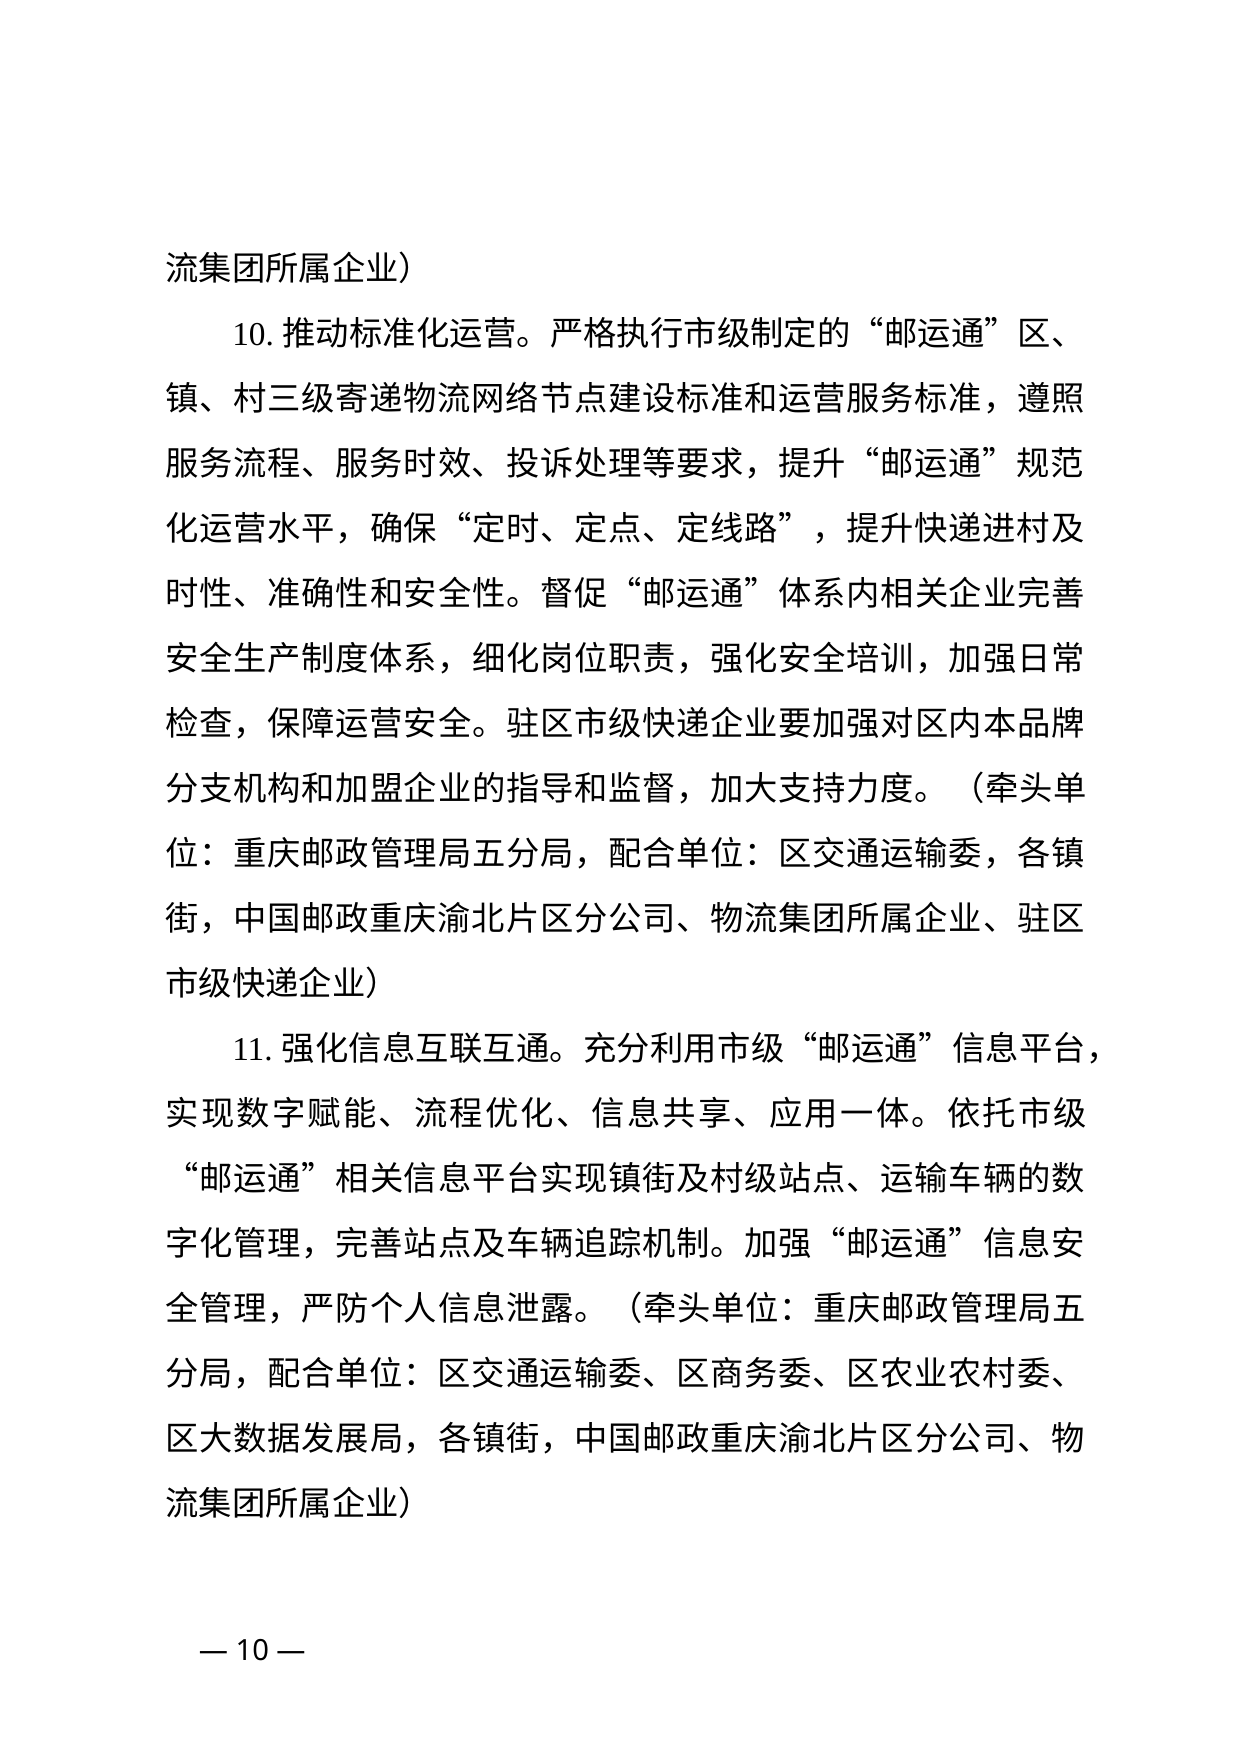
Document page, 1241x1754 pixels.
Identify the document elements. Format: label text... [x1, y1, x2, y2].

text 11. 强化信息互联互通。充分利用市级“邮运通”信息平台，实现数字赋能、流程优化、信息共享、应用一体。依托市级“邮运通”相关信息平台实现镇街及村级站点、运输车辆的数字化管理，完善站点及车辆追踪机制。加强“邮运通”信息安全管理，严防个人信息泄露。（牵头单位：重庆邮政管理局五分局，配合单位：区交通运输委、区商务委、区农业农村委、区大数据发展局，各镇街，中国邮政重庆渝北片区分公司、物流集团所属企业） [165, 1013, 1087, 1533]
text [165, 233, 1087, 298]
text 10. 推动标准化运营。严格执行市级制定的“邮运通”区、镇、村三级寄递物流网络节点建设标准和运营服务标准，遵照服务流程、服务时效、投诉处理等要求，提升“邮运通”规范化运营水平，确保“定时、定点、定线路”，提升快递进村及时性、准确性和安全性。督促“邮运通”体系内相关企业完善安全生产制度体系，细化岗位职责，强化安全培训，加强日常检查，保障运营安全。驻区市级快递企业要加强对区内本品牌分支机构和加盟企业的指导和监督，加大支持力度。（牵头单位：重庆邮政管理局五分局，配合单位：区交通运输委，各镇街，中国邮政重庆渝北片区分公司、物流集团所属企业、驻区市级快递企业） [165, 298, 1087, 1013]
